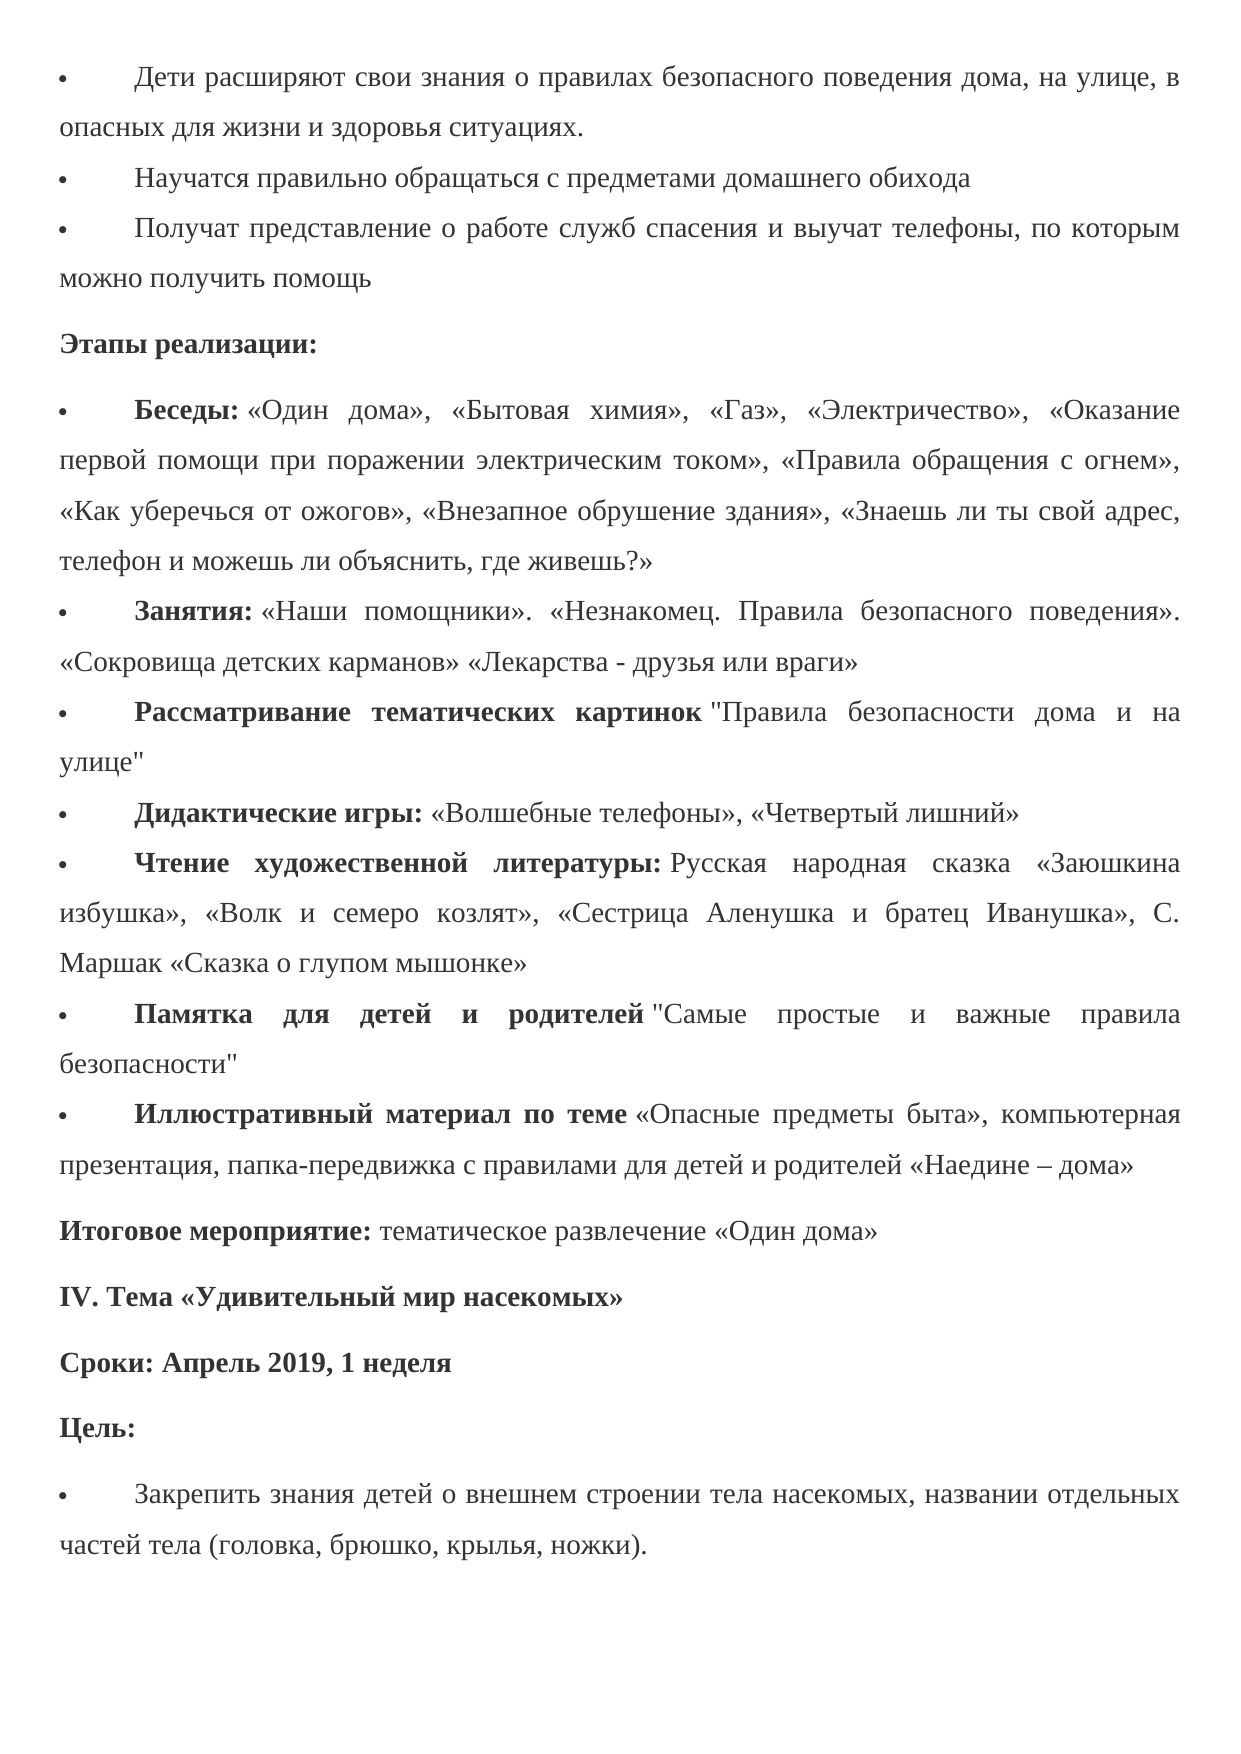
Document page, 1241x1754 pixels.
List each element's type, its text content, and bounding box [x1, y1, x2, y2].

list Научатся правильно обращаться с предметами домашнего обихода [59, 160, 1181, 193]
list Беседы: «Один дома», «Бытовая химия», «Газ», «Электричество», «Оказание первой помощи при поражении электрическим током», «Правила обращения с огнем», «Как уберечься от ожогов», «Внезапное обрушение здания», «Знаешь ли ты свой адрес, телефон и можешь ли объяснить, где живешь?» [59, 392, 1181, 577]
list Дидактические игры: «Волшебные телефоны», «Четвертый лишний» [59, 795, 1181, 828]
list Дети расширяют свои знания о правилах безопасного поведения дома, на улице, в опасных для жизни и здоровья ситуациях. [59, 59, 1181, 143]
list Иллюстративный материал по теме «Опасные предметы быта», компьютерная презентация, папка-передвижка с правилами для детей и родителей «Наедине – дома» [59, 1097, 1181, 1180]
text IV. Тема «Удивительный мир насекомых» [59, 1279, 1181, 1312]
text Этапы реализации: [59, 326, 1181, 360]
list Получат представление о работе служб спасения и выучат телефоны, по которым можно получить помощь [59, 210, 1181, 294]
list Рассматривание тематических картинок "Правила безопасности дома и на улице" [59, 694, 1181, 778]
list Занятия: «Наши помощники». «Незнакомец. Правила безопасного поведения». «Сокровища детских карманов» «Лекарства - друзья или враги» [59, 593, 1181, 677]
text Сроки: Апрель 2019, 1 неделя [59, 1345, 1181, 1378]
list Памятка для детей и родителей "Самые простые и важные правила безопасности" [59, 996, 1181, 1080]
text Цель: [59, 1411, 1181, 1444]
list Закрепить знания детей о внешнем строении тела насекомых, названии отдельных частей тела (головка, брюшко, крылья, ножки). [59, 1477, 1181, 1560]
text Итоговое мероприятие: тематическое развлечение «Один дома» [59, 1213, 1181, 1246]
list Чтение художественной литературы: Русская народная сказка «Заюшкина избушка», «Волк и семеро козлят», «Сестрица Аленушка и братец Иванушка», С. Маршак «Сказка о глупом мышонке» [59, 845, 1181, 979]
